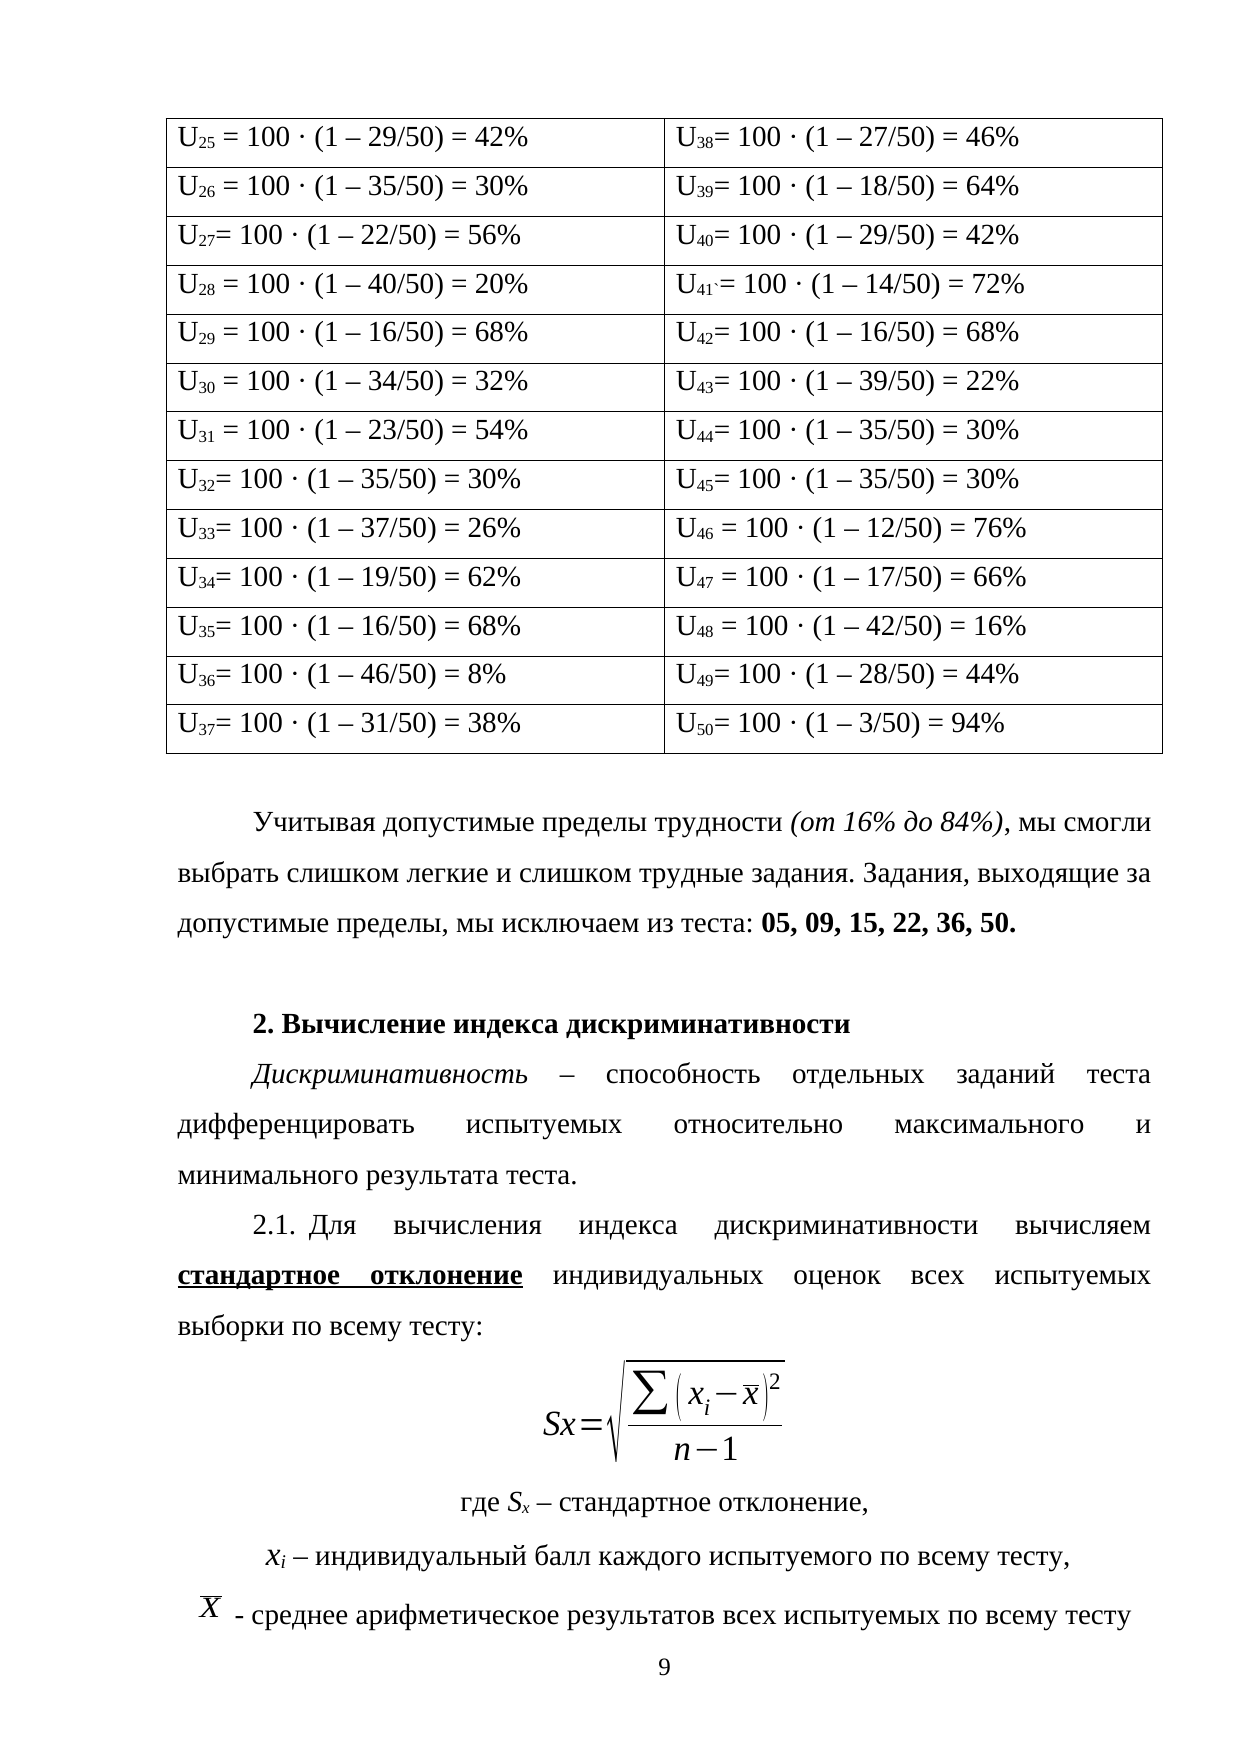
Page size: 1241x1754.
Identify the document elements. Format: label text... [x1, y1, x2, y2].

table_cell U47 = 100 · (1 – 17/50) = 66% [665, 559, 1162, 607]
table_cell U46 = 100 · (1 – 12/50) = 76% [665, 510, 1162, 558]
table_cell U48 = 100 · (1 – 42/50) = 16% [665, 608, 1162, 656]
table_cell U40= 100 · (1 – 29/50) = 42% [665, 217, 1162, 265]
table_cell U41`= 100 · (1 – 14/50) = 72% [665, 266, 1162, 313]
text где Sx – стандартное отклонение, [177, 1484, 1152, 1518]
text Учитывая допустимые пределы трудности (от 16% до 84%), мы смогли выбрать слишком легкие и слишком трудные задания. Задания, выходящие за допустимые пределы, мы исключаем из теста: 05, 09, 15, 22, 36, 50. [177, 804, 1152, 939]
table_cell U32= 100 · (1 – 35/50) = 30% [167, 461, 664, 509]
table_cell U30 = 100 · (1 – 34/50) = 32% [167, 364, 664, 411]
table_cell U27= 100 · (1 – 22/50) = 56% [167, 217, 664, 265]
table_cell U38= 100 · (1 – 27/50) = 46% [665, 119, 1162, 167]
table_cell U33= 100 · (1 – 37/50) = 26% [167, 510, 664, 558]
table_cell U49= 100 · (1 – 28/50) = 44% [665, 657, 1162, 704]
table_cell U26 = 100 · (1 – 35/50) = 30% [167, 168, 664, 216]
table_cell U36= 100 · (1 – 46/50) = 8% [167, 657, 664, 704]
table_cell U45= 100 · (1 – 35/50) = 30% [665, 461, 1162, 509]
text xi – индивидуальный балл каждого испытуемого по всему тесту, [177, 1534, 1152, 1573]
table_cell U43= 100 · (1 – 39/50) = 22% [665, 364, 1162, 411]
table_cell U42= 100 · (1 – 16/50) = 68% [665, 315, 1162, 362]
table_cell U28 = 100 · (1 – 40/50) = 20% [167, 266, 664, 313]
table_cell U25 = 100 · (1 – 29/50) = 42% [167, 119, 664, 167]
table_cell U29 = 100 · (1 – 16/50) = 68% [167, 315, 664, 362]
table_cell U50= 100 · (1 – 3/50) = 94% [665, 705, 1162, 753]
table_cell U39= 100 · (1 – 18/50) = 64% [665, 168, 1162, 216]
table_cell U35= 100 · (1 – 16/50) = 68% [167, 608, 664, 656]
text 2. Вычисление индекса дискриминативности [252, 1006, 1152, 1039]
text - среднее арифметическое результатов всех испытуемых по всему тесту [177, 1592, 1152, 1631]
list Для вычисления индекса дискриминативности вычисляем стандартное отклонение индивидуальных оценок всех испытуемых выборки по всему тесту: [177, 1207, 1152, 1341]
table_cell U37= 100 · (1 – 31/50) = 38% [167, 705, 664, 753]
table_cell U44= 100 · (1 – 35/50) = 30% [665, 412, 1162, 460]
text Дискриминативность – способность отдельных заданий теста дифференцировать испытуемых относительно максимального и минимального результата теста. [177, 1056, 1152, 1190]
table_cell U34= 100 · (1 – 19/50) = 62% [167, 559, 664, 607]
table_cell U31 = 100 · (1 – 23/50) = 54% [167, 412, 664, 460]
